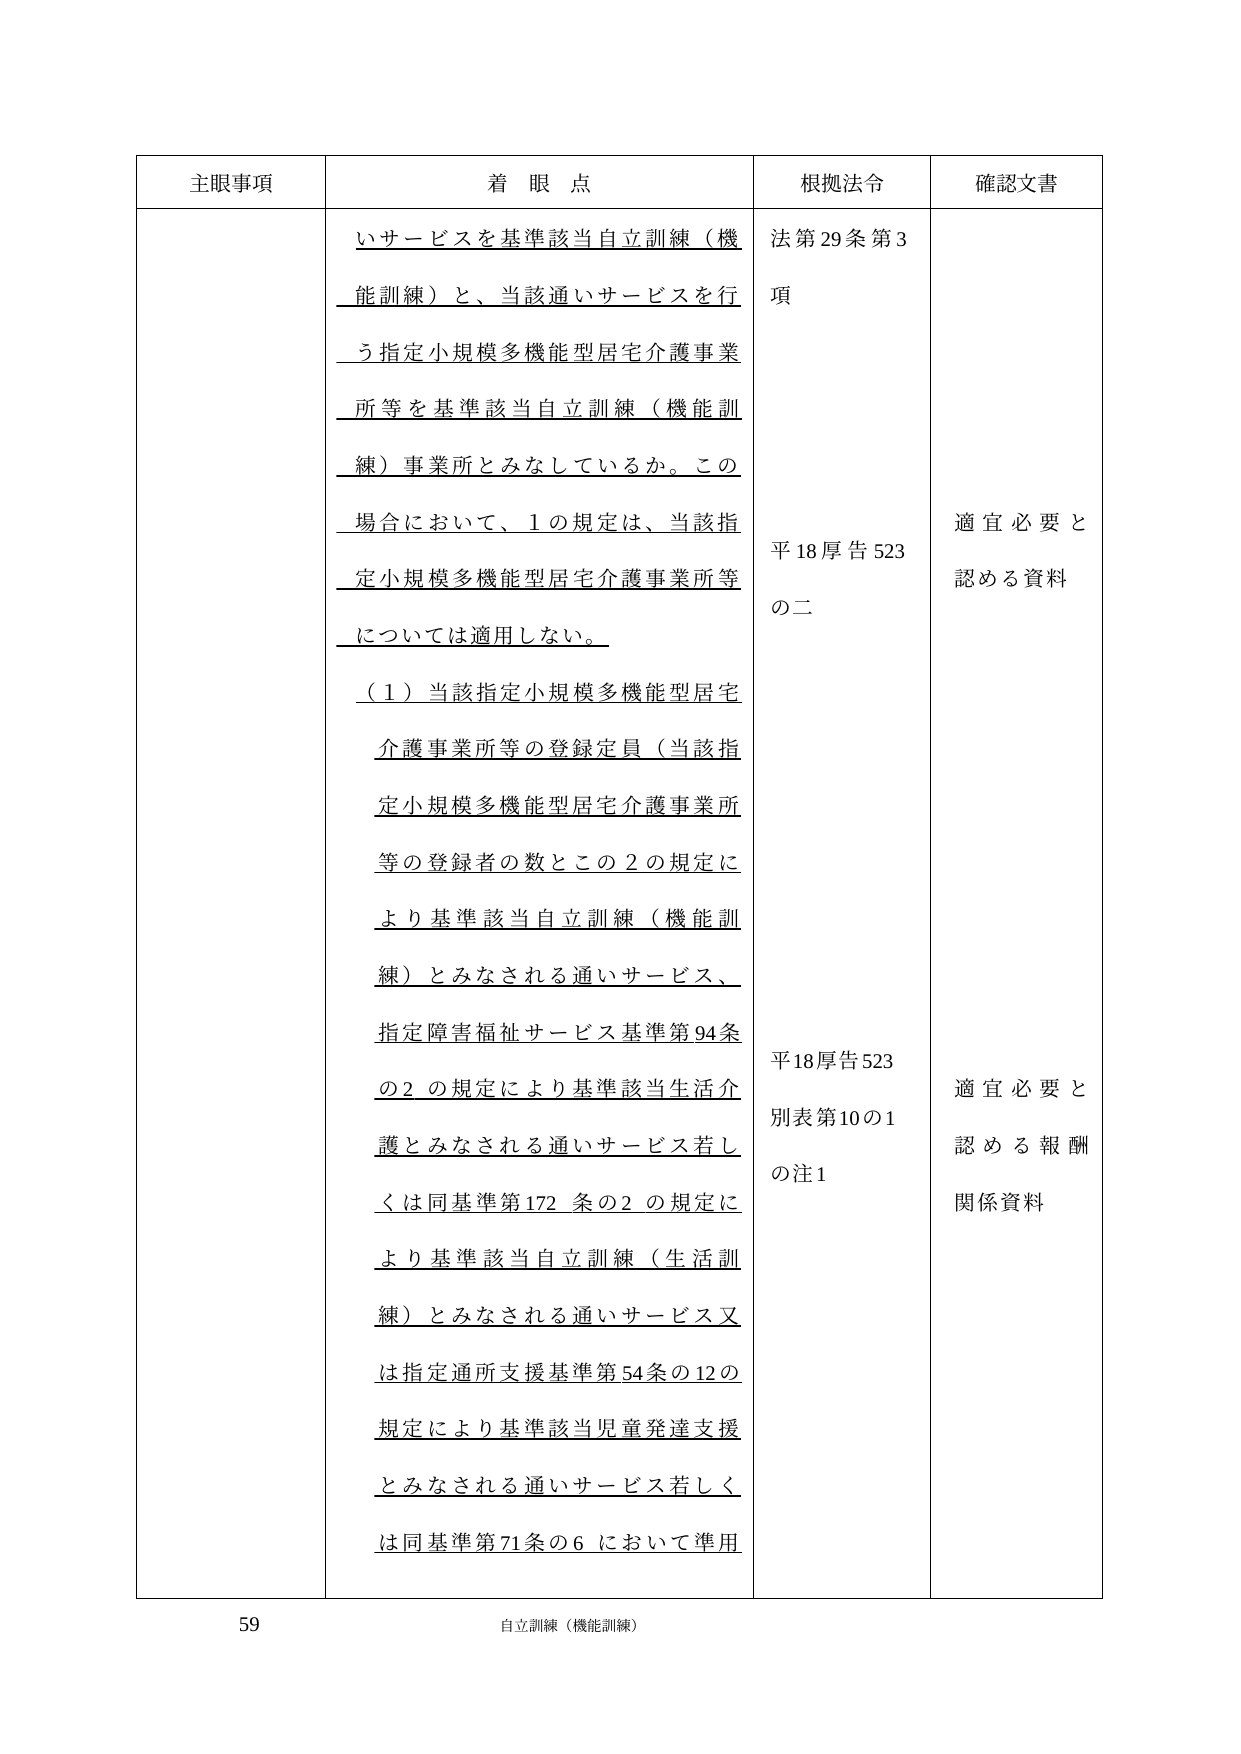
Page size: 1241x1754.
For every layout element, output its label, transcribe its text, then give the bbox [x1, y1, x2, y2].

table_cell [754, 209, 930, 1598]
table_header 確認文書 [931, 156, 1102, 208]
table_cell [931, 209, 1102, 1598]
table_header 着 眼 点 [326, 156, 753, 208]
table_header 主眼事項 [137, 156, 325, 208]
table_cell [137, 209, 325, 1598]
table_header 根拠法令 [754, 156, 930, 208]
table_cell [326, 209, 753, 1598]
